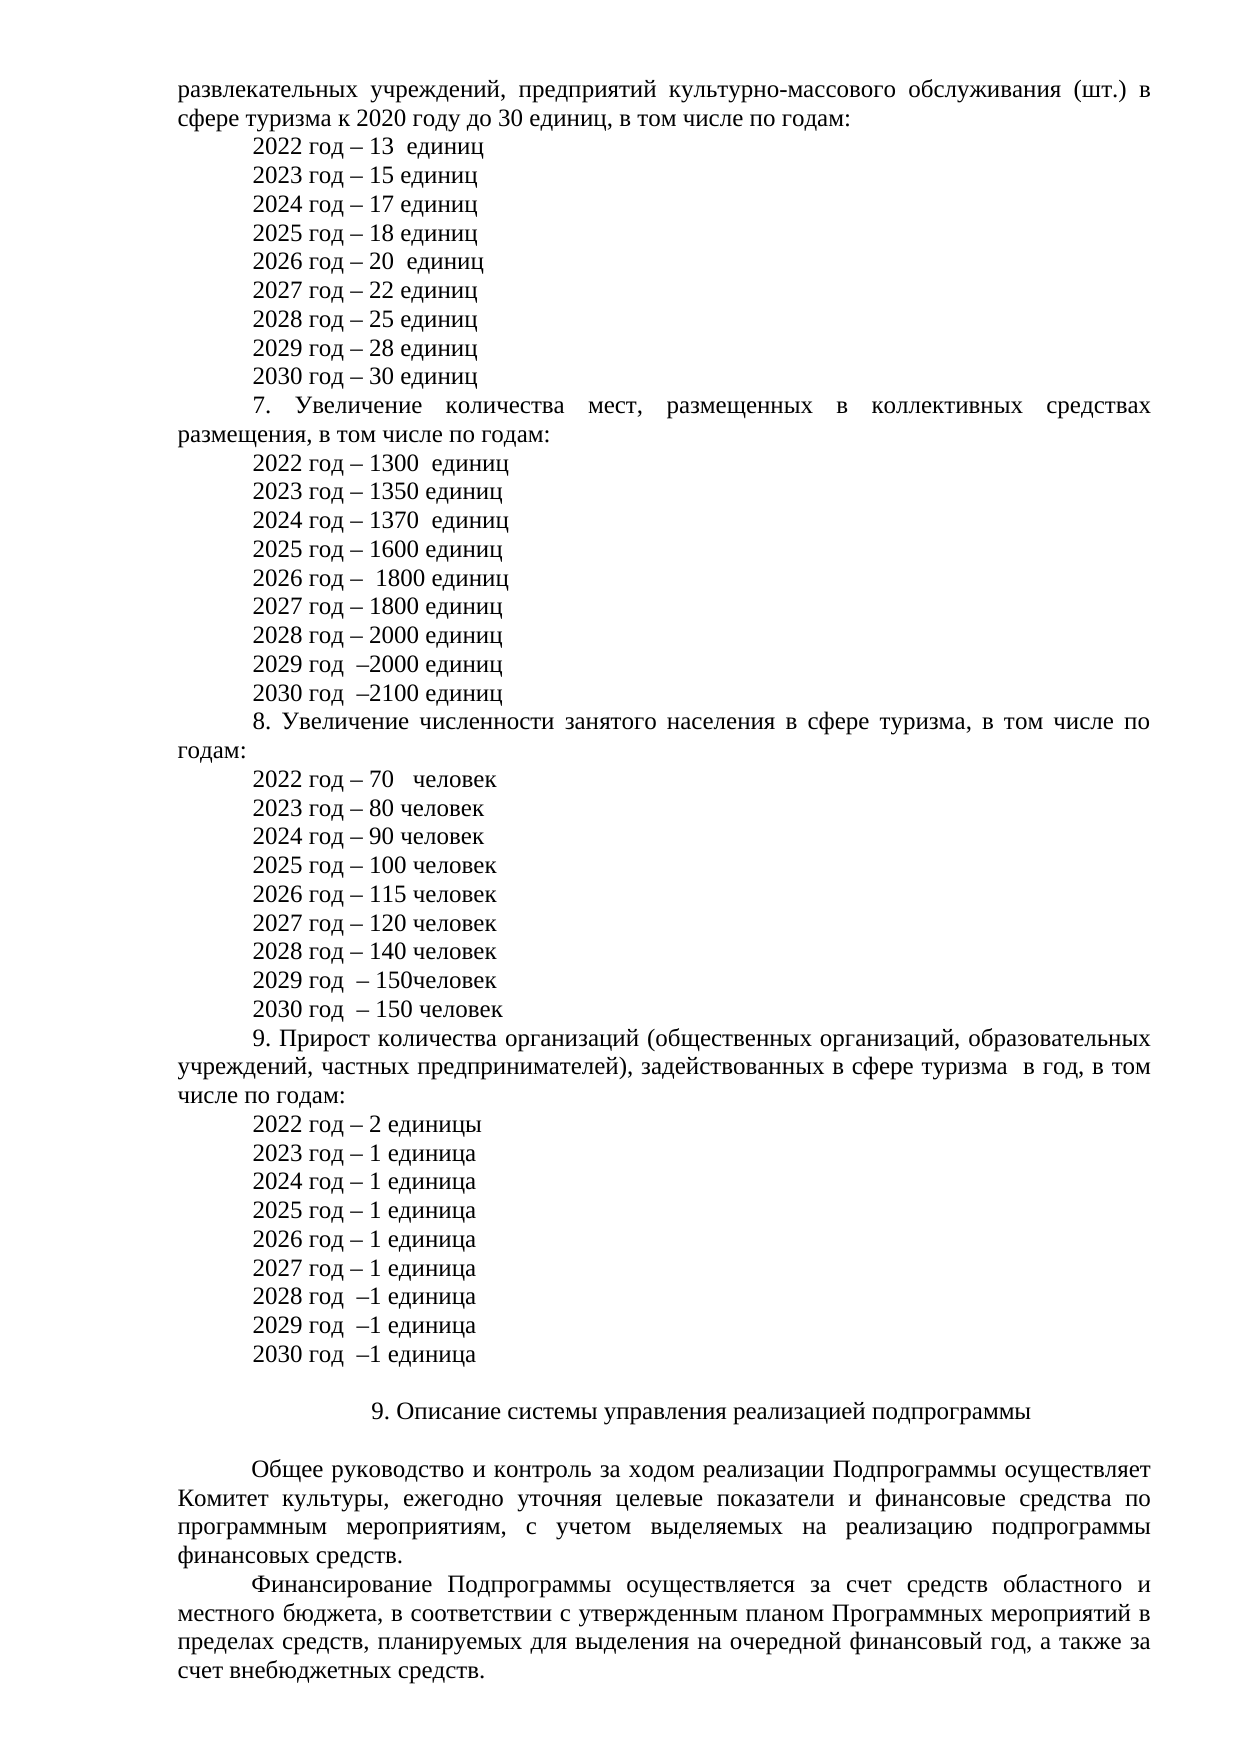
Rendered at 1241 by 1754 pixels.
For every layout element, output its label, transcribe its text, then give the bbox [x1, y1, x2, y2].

text 2023 год – 1350 единиц [177, 476, 1152, 505]
text 2029 год –1 единица [177, 1310, 1152, 1339]
text 2022 год – 70 человек [177, 764, 1152, 793]
text 2028 год – 140 человек [177, 936, 1152, 965]
text 2024 год – 1370 единиц [177, 505, 1152, 534]
text 2028 год – 25 единиц [177, 304, 1152, 333]
list 2029 год – 28 единиц [177, 333, 1152, 361]
text 7. Увеличение количества мест, размещенных в коллективных средствах размещения, в том числе по годам: [177, 390, 1152, 448]
list 2023 год – 15 единиц [177, 160, 1152, 189]
text 2027 год – 1800 единиц [177, 591, 1152, 620]
text 2024 год – 90 человек [177, 821, 1152, 850]
text 9. Описание системы управления реализацией подпрограммы [177, 1396, 1152, 1425]
text 2022 год – 1300 единиц [177, 448, 1152, 476]
list 2025 год – 18 единиц [177, 218, 1152, 246]
text 2025 год – 1 единица [177, 1195, 1152, 1224]
text 2028 год – 2000 единиц [177, 620, 1152, 649]
list 2022 год – 13 единиц [177, 131, 1152, 160]
text 2029 год –2000 единиц [177, 649, 1152, 678]
text 2027 год – 120 человек [177, 908, 1152, 936]
text 2026 год – 1800 единиц [177, 563, 1152, 591]
text 9. Прирост количества организаций (общественных организаций, образовательных учреждений, частных предпринимателей), задействованных в сфере туризма в год, в том числе по годам: [177, 1023, 1152, 1109]
text 8. Увеличение численности занятого населения в сфере туризма, в том числе по годам: [177, 706, 1152, 764]
list 2030 год – 30 единиц [177, 361, 1152, 390]
text 2022 год – 2 единицы [177, 1109, 1152, 1138]
text 2024 год – 1 единица [177, 1166, 1152, 1195]
text Общее руководство и контроль за ходом реализации Подпрограммы осуществляет Комитет культуры, ежегодно уточняя целевые показатели и финансовые средства по программным мероприятиям, с учетом выделяемых на реализацию подпрограммы финансовых средств. [177, 1454, 1152, 1569]
text 2028 год –1 единица [177, 1281, 1152, 1310]
text 2025 год – 100 человек [177, 850, 1152, 879]
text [177, 74, 1152, 131]
text 2030 год – 150 человек [177, 994, 1152, 1023]
list 2027 год – 22 единиц [177, 275, 1152, 304]
text 2027 год – 1 единица [177, 1253, 1152, 1281]
list 2024 год – 17 единиц [177, 189, 1152, 218]
text 2025 год – 1600 единиц [177, 534, 1152, 563]
text 2030 год –2100 единиц [177, 678, 1152, 706]
text 2030 год –1 единица [177, 1339, 1152, 1368]
text 2026 год – 1 единица [177, 1224, 1152, 1253]
text 2026 год – 115 человек [177, 879, 1152, 908]
text 2029 год – 150человек [177, 965, 1152, 994]
list 2026 год – 20 единиц [177, 246, 1152, 275]
text 2023 год – 1 единица [177, 1138, 1152, 1166]
text Финансирование Подпрограммы осуществляется за счет средств областного и местного бюджета, в соответствии с утвержденным планом Программных мероприятий в пределах средств, планируемых для выделения на очередной финансовый год, а также за счет внебюджетных средств. [177, 1569, 1152, 1684]
text 2023 год – 80 человек [177, 793, 1152, 821]
